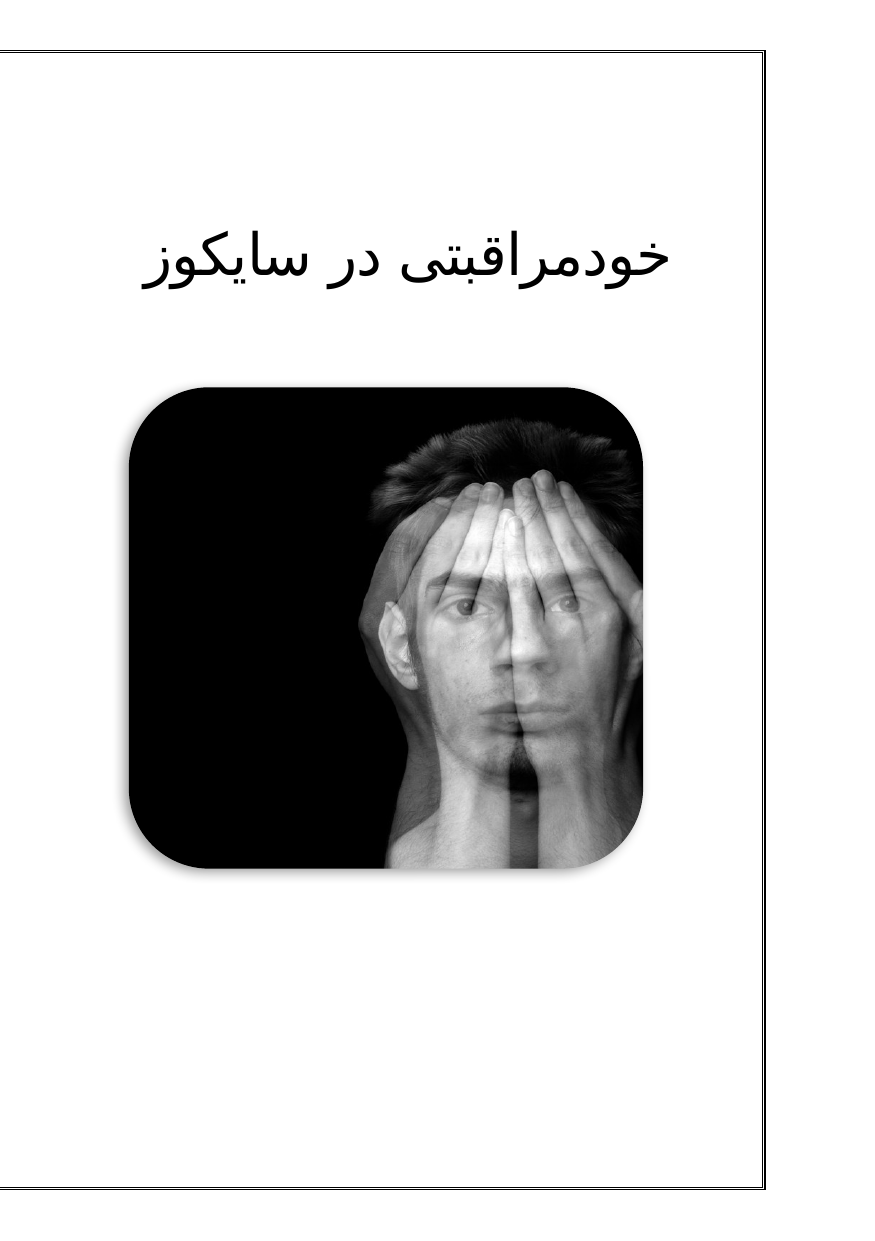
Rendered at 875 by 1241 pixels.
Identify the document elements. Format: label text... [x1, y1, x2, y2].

picture [128, 387, 644, 869]
title خودمراقبتی در سایکوز [119, 221, 697, 289]
